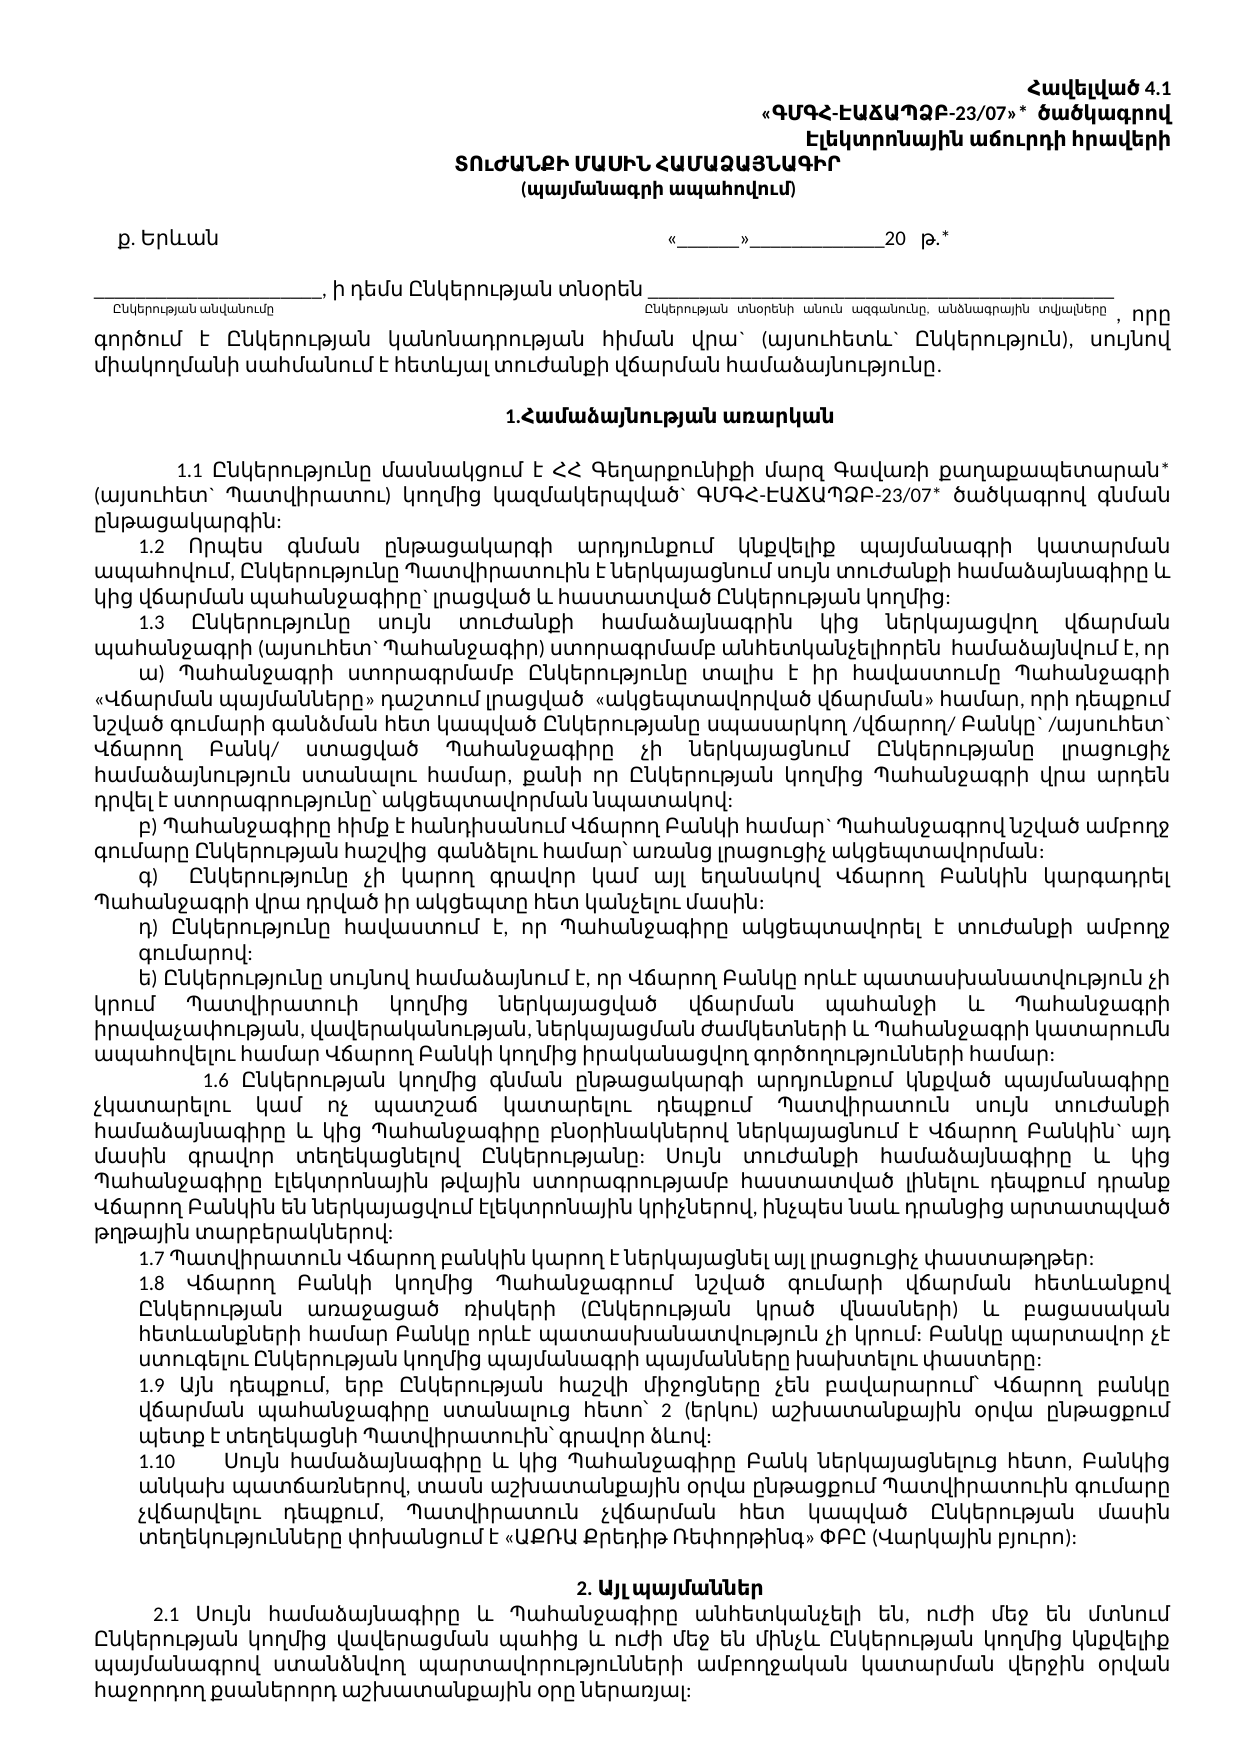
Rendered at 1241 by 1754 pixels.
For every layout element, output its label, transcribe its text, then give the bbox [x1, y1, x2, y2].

text 1.3 Ընկերությունը սույն տուժանքի համաձայնագրին կից ներկայացվող վճարման պահանջագրի (այսուհետ` Պահանջագիր) ստորագրմամբ անհետկանչելիորեն համաձայնվում է, որ [94, 609, 1171, 660]
text 1.Համաձայնության առարկան [169, 403, 1171, 428]
text 1.7 Պատվիրատուն Վճարող բանկին կարող է ներկայացնել այլ լրացուցիչ փաստաթղթեր: [138, 1245, 1171, 1270]
text ՏՈւԺԱՆՔԻ ՄԱՍԻՆ ՀԱՄԱՁԱՅՆԱԳԻՐ [94, 151, 1171, 177]
text դ) Ընկերությունը հավաստում է, որ Պահանջագիրը ակցեպտավորել է տուժանքի ամբողջ գումարով: [138, 914, 1171, 965]
text ե) Ընկերությունը սույնով համաձայնում է, որ Վճարող Բանկը որևէ պատասխանատվություն չի կրում Պատվիրատուի կողմից ներկայացված վճարման պահանջի և Պահանջագրի իրավաչափության, վավերականության, ներկայացման ժամկետների և Պահանջագրի կատարումն ապահովելու համար Վճարող Բանկի կողմից իրականացվող գործողությունների համար: [94, 965, 1171, 1067]
text Հավելված 4.1 [94, 75, 1171, 100]
text ______________________, ի դեմս Ընկերության տնօրեն _____________________________________________ [94, 276, 1171, 301]
text 1.1 Ընկերությունը մասնակցում է ՀՀ Գեղարքունիքի մարզ Գավառի քաղաքապետարան* (այսուհետ` Պատվիրատու) կողմից կազմակերպված` ԳՄԳՀ-ԷԱՃԱՊՁԲ-23/07* ծածկագրով գնման ընթացակարգին: [94, 457, 1171, 533]
text ա) Պահանջագրի ստորագրմամբ Ընկերությունը տալիս է իր հավաստումը Պահանջագրի «Վճարման պայմանները» դաշտում լրացված «ակցեպտավորված վճարման» համար, որի դեպքում նշված գումարի գանձման հետ կապված Ընկերությանը սպասարկող /վճարող/ Բանկը` /այսուհետ` Վճարող Բանկ/ ստացված Պահանջագիրը չի ներկայացնում Ընկերությանը լրացուցիչ համաձայնություն ստանալու համար, քանի որ Ընկերության կողմից Պահանջագրի վրա արդեն դրվել է ստորագրությունը՝ ակցեպտավորման նպատակով: [94, 660, 1171, 813]
text 2.1 Սույն համաձայնագիրը և Պահանջագիրը անհետկանչելի են, ուժի մեջ են մտնում Ընկերության կողմից վավերացման պահից և ուժի մեջ են մինչև Ընկերության կողմից կնքվելիք պայմանագրով ստանձնվող պարտավորությունների ամբողջական կատարման վերջին օրվան հաջորդող քսաներորդ աշխատանքային օրը ներառյալ: [94, 1601, 1171, 1702]
text 1.9 Այն դեպքում, երբ Ընկերության հաշվի միջոցները չեն բավարարում՝ Վճարող բանկը վճարման պահանջագիրը ստանալուց հետո՝ 2 (երկու) աշխատանքային օրվա ընթացքում պետք է տեղեկացնի Պատվիրատուին՝ գրավոր ձևով: [138, 1372, 1171, 1448]
text «ԳՄԳՀ-ԷԱՃԱՊՁԲ-23/07»* ծածկագրով [94, 100, 1171, 126]
text 1.2 Որպես գնման ընթացակարգի արդյունքում կնքվելիք պայմանագրի կատարման ապահովում, Ընկերությունը Պատվիրատուին է ներկայացնում սույն տուժանքի համաձայնագիրը և կից վճարման պահանջագիրը` լրացված և հաստատված Ընկերության կողմից: [94, 533, 1171, 609]
text (պայմանագրի ապահովում) [94, 177, 1171, 199]
text Էլեկտրոնային աճուրդի հրավերի [94, 126, 1171, 151]
text 1.6 Ընկերության կողմից գնման ընթացակարգի արդյունքում կնքված պայմանագիրը չկատարելու կամ ոչ պատշաճ կատարելու դեպքում Պատվիրատուն սույն տուժանքի համաձայնագիրը և կից Պահանջագիրը բնօրինակներով ներկայացնում է Վճարող Բանկին` այդ մասին գրավոր տեղեկացնելով Ընկերությանը: Սույն տուժանքի համաձայնագիրը և կից Պահանջագիրը էլեկտրոնային թվային ստորագրությամբ հաստատված լինելու դեպքում դրանք Վճարող Բանկին են ներկայացվում էլեկտրոնային կրիչներով, ինչպես նաև դրանցից արտատպված թղթային տարբերակներով: [94, 1067, 1171, 1245]
text Ընկերության անվանումը Ընկերության տնօրենի անուն ազգանունը, անձնագրային տվյալները , որը գործում է Ընկերության կանոնադրության հիման վրա` (այսուհետև` Ընկերություն), սույնով միակողմանի սահմանում է հետևյալ տուժանքի վճարման համաձայնությունը. [94, 301, 1171, 377]
text 1.8 Վճարող Բանկի կողմից Պահանջագրում նշված գումարի վճարման հետևանքով Ընկերության առաջացած ռիսկերի (Ընկերության կրած վնասների) և բացասական հետևանքների համար Բանկը որևէ պատասխանատվություն չի կրում: Բանկը պարտավոր չէ ստուգելու Ընկերության կողմից պայմանագրի պայմանները խախտելու փաստերը: [138, 1270, 1171, 1372]
text բ) Պահանջագիրը հիմք է հանդիսանում Վճարող Բանկի համար` Պահանջագրով նշված ամբողջ գումարը Ընկերության հաշվից գանձելու համար՝ առանց լրացուցիչ ակցեպտավորման: [94, 813, 1171, 864]
text գ) Ընկերությունը չի կարող գրավոր կամ այլ եղանակով Վճարող Բանկին կարգադրել Պահանջագրի վրա դրված իր ակցեպտը հետ կանչելու մասին: [94, 864, 1171, 914]
text 1.10 Սույն համաձայնագիրը և կից Պահանջագիրը Բանկ ներկայացնելուց հետո, Բանկից անկախ պատճառներով, տասն աշխատանքային օրվա ընթացքում Պատվիրատուին գումարը չվճարվելու դեպքում, Պատվիրատուն չվճարման հետ կապված Ընկերության մասին տեղեկությունները փոխանցում է «ԱՔՌԱ Քրեդիթ Ռեփորթինգ» ՓԲԸ (Վարկային բյուրո): [138, 1448, 1171, 1550]
text ք. Երևան «______»_____________20 թ.* [94, 225, 1171, 250]
text 2. Այլ պայմաններ [169, 1575, 1171, 1601]
